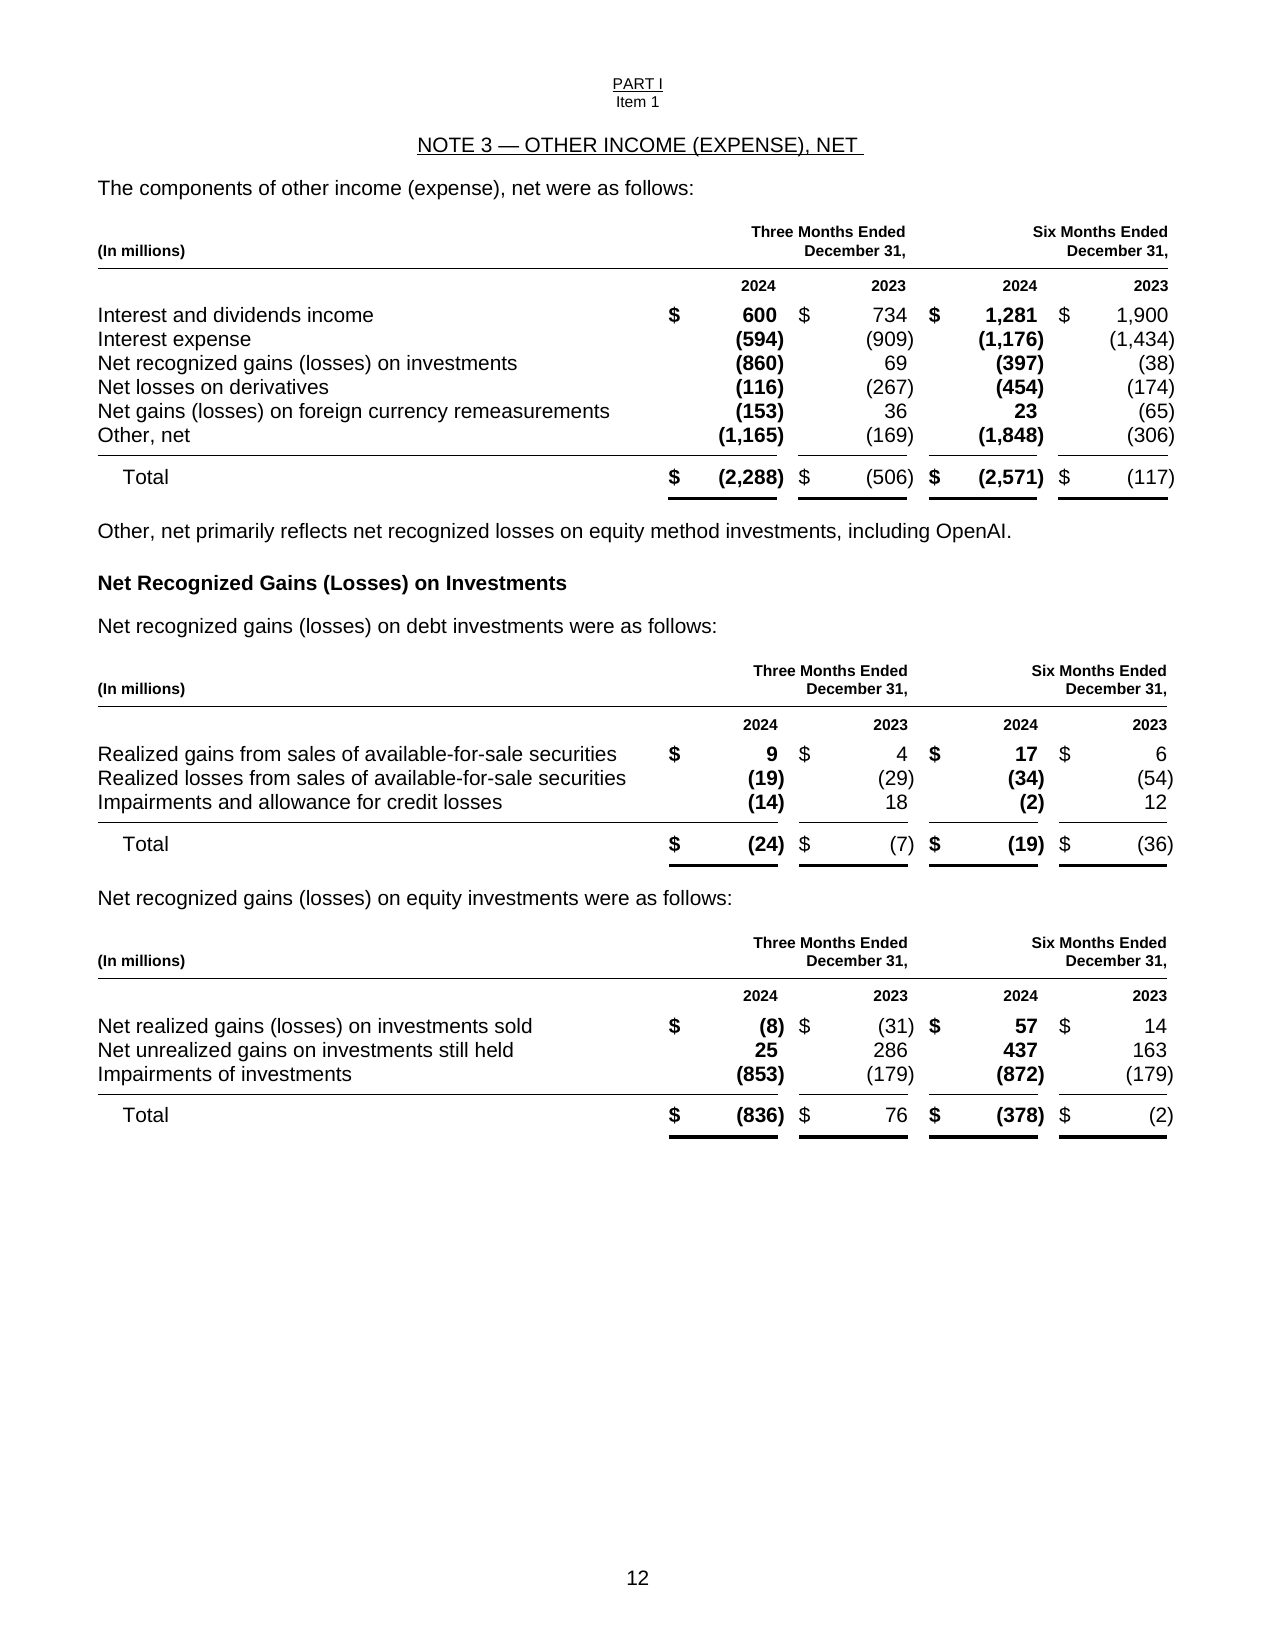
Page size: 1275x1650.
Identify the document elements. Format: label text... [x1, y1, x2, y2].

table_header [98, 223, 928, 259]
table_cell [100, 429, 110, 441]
text The components of other income (expense), net were as follows: [97, 175, 1177, 199]
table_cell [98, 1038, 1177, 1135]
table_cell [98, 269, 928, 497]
text NOTE 3 — OTHER INCOME (EXPENSE), NET [97, 133, 1177, 157]
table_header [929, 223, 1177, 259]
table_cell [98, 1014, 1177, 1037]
text Net Recognized Gains (Losses) on Investments [97, 571, 1177, 595]
text Net recognized gains (losses) on equity investments were as follows: [97, 886, 1177, 909]
text Other, net primarily reflects net recognized losses on equity method investments, including OpenAI. [97, 519, 1177, 543]
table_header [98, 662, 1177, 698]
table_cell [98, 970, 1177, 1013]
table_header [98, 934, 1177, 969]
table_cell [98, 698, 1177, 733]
text Net recognized gains (losses) on debt investments were as follows: [97, 614, 1177, 638]
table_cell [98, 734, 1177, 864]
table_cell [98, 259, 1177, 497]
